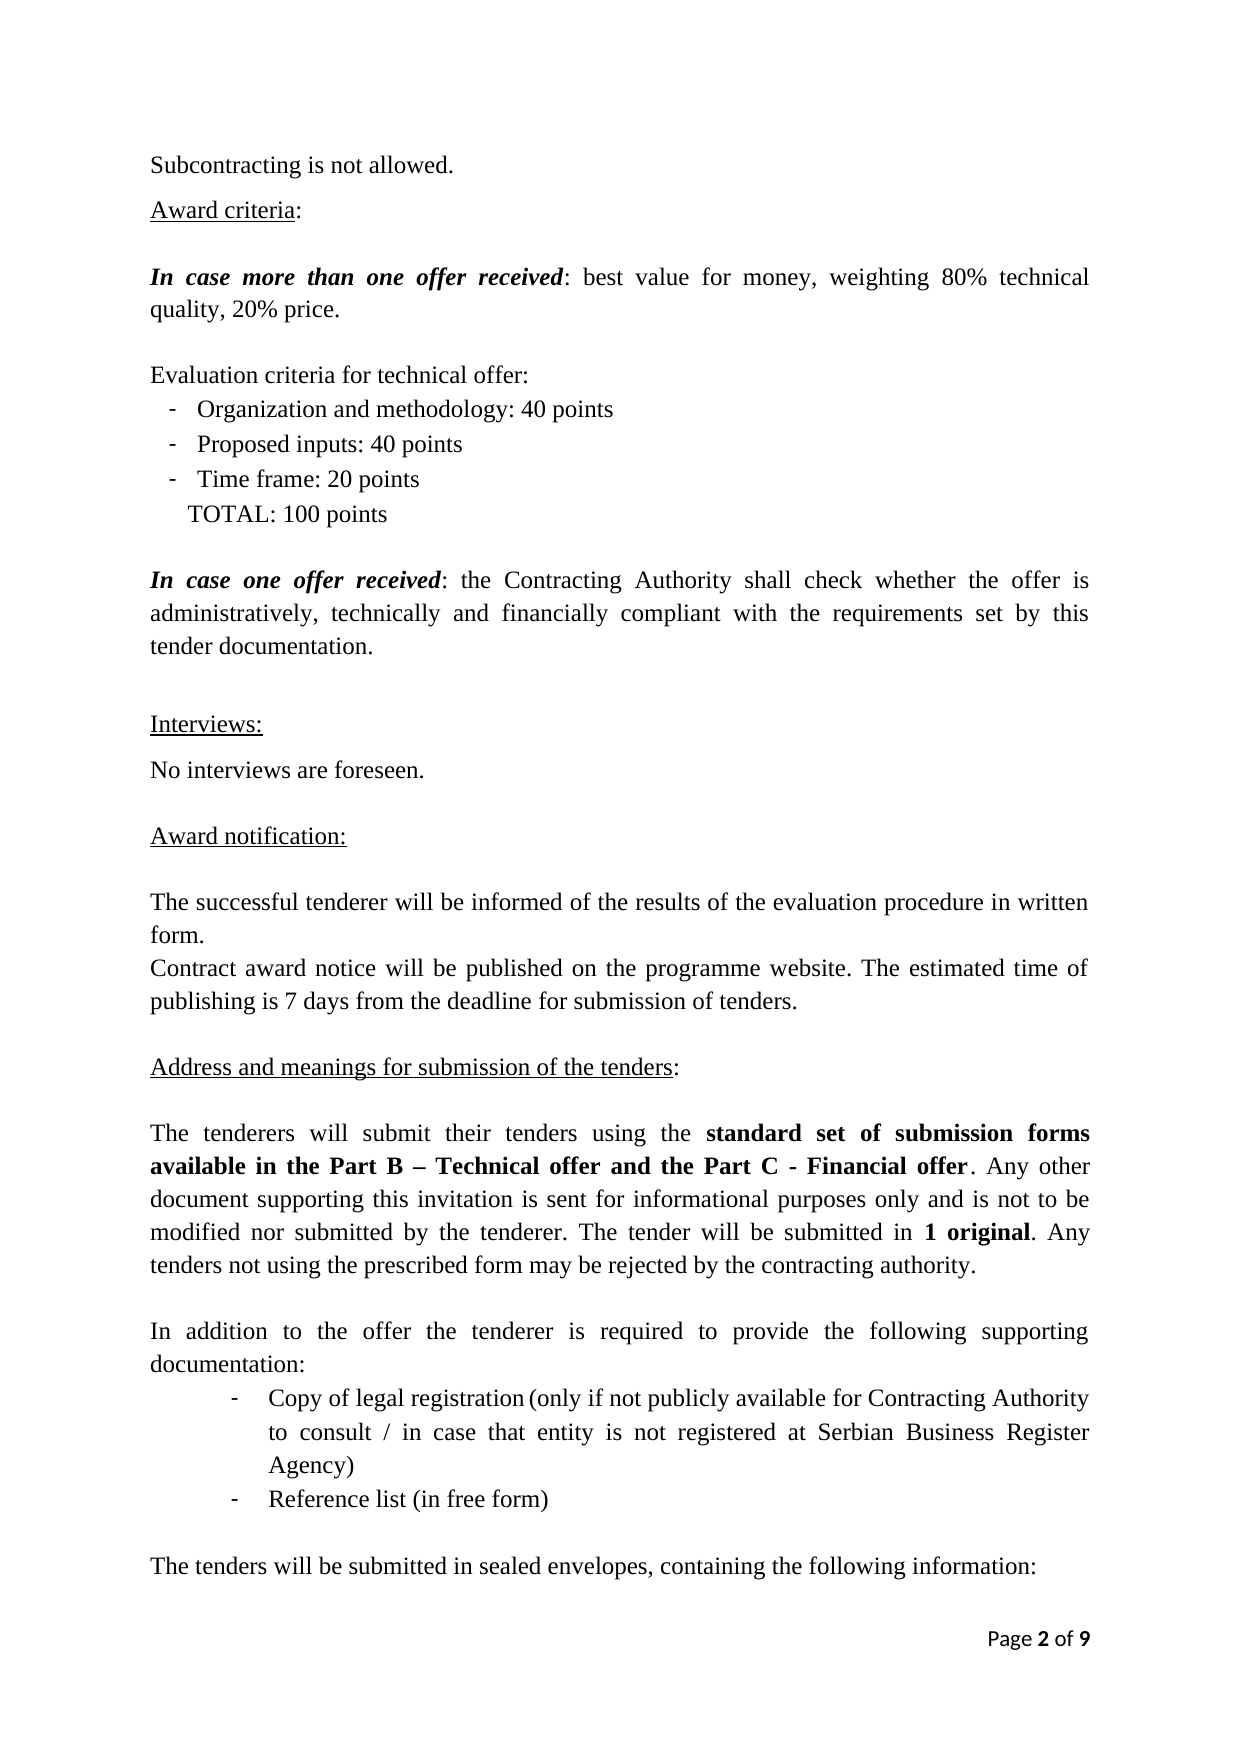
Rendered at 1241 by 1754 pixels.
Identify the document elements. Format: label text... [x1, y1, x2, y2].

text Evaluation criteria for technical offer: [150, 361, 1090, 389]
text Contract award notice will be published on the programme website. The estimated time of publishing is 7 days from the deadline for submission of tenders. [150, 953, 1090, 1015]
text Subcontracting is not allowed. [150, 150, 1090, 179]
text In case one offer received: the Contracting Authority shall check whether the offer is administratively, technically and financially compliant with the requirements set by this tender documentation. [150, 565, 1090, 659]
list Organization and methodology: 40 points [169, 394, 1090, 424]
text Address and meanings for submission of the tenders: [150, 1052, 1090, 1081]
list Reference list (in free form) [231, 1483, 1090, 1513]
text Interviews: [150, 709, 1090, 738]
text Award criteria: [150, 196, 1090, 224]
list Award notification: [150, 821, 1090, 849]
text In case more than one offer received: best value for money, weighting 80% technical quality, 20% price. [150, 262, 1090, 323]
text TOTAL: 100 points [150, 499, 1090, 527]
text The tenders will be submitted in sealed envelopes, containing the following information: [150, 1551, 1090, 1580]
text The successful tenderer will be informed of the results of the evaluation procedure in written form. [150, 887, 1090, 949]
list Time frame: 20 points [169, 464, 1090, 494]
list No interviews are foreseen. [150, 755, 1090, 783]
text The tenderers will submit their tenders using the standard set of submission forms available in the Part B – Technical offer and the Part C - Financial offer. Any other document supporting this invitation is sent for informational purposes only and is not to be modified nor submitted by the tenderer. The tender will be submitted in 1 original. Any tenders not using the prescribed form may be rejected by the contracting authority. [150, 1118, 1090, 1279]
list Proposed inputs: 40 points [169, 429, 1090, 459]
list Copy of legal registration (only if not publicly available for Contracting Authority to consult / in case that entity is not registered at Serbian Business Register Agency) [231, 1382, 1090, 1479]
text In addition to the offer the tenderer is required to provide the following supporting documentation: [150, 1316, 1090, 1378]
